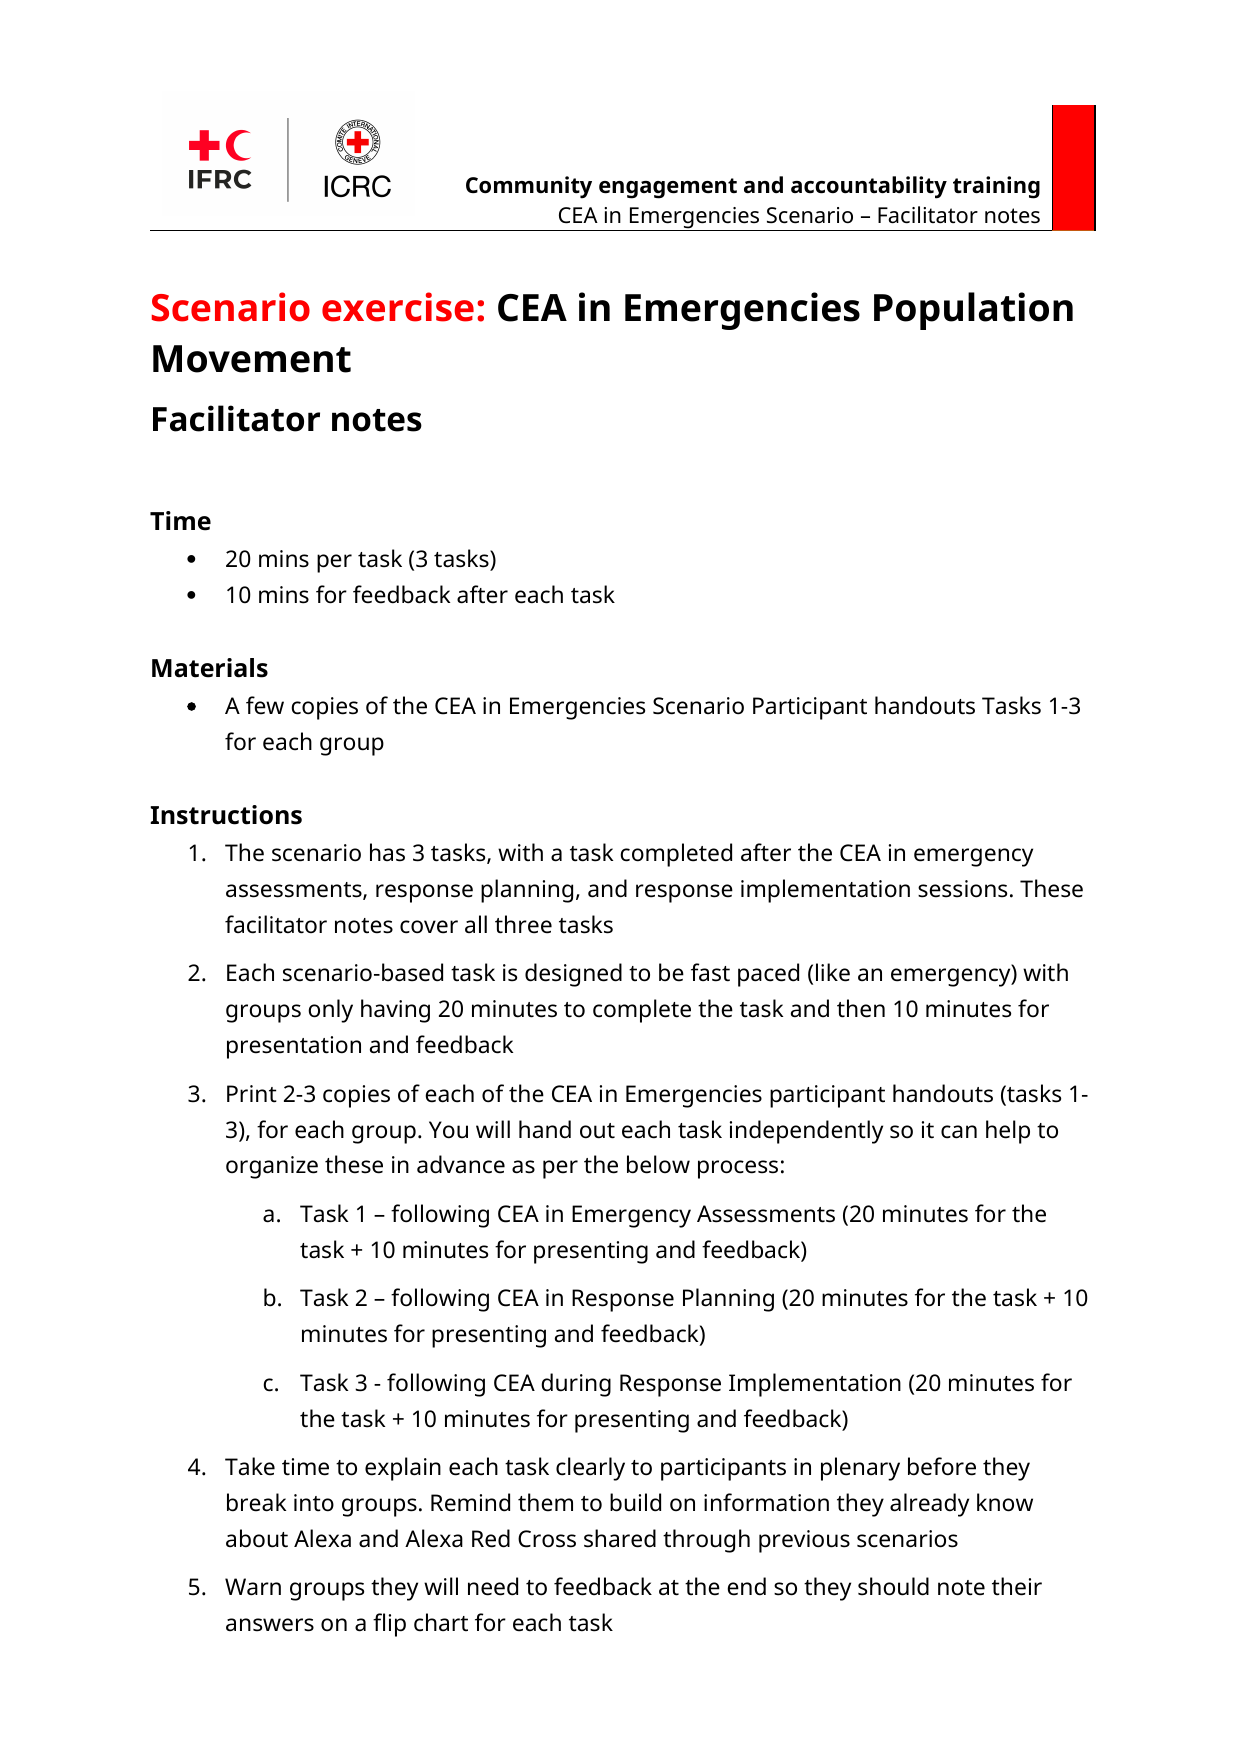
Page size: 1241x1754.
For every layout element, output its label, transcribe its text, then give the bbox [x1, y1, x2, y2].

list Print 2-3 copies of each of the CEA in Emergencies participant handouts (tasks 1-3), for each group. You will hand out each task independently so it can help to organize these in advance as per the below process: [187, 1078, 1095, 1181]
text Instructions [150, 798, 1095, 832]
subtitle Scenario exercise: CEA in Emergencies Population Movement [150, 281, 1095, 383]
picture [162, 91, 416, 216]
subtitle Facilitator notes [150, 396, 1095, 441]
text Materials [150, 651, 1095, 685]
list Task 2 – following CEA in Response Planning (20 minutes for the task + 10 minutes for presenting and feedback) [262, 1282, 1095, 1349]
list A few copies of the CEA in Emergencies Scenario Participant handouts Tasks 1-3 for each group [187, 690, 1095, 757]
list 10 mins for feedback after each task [187, 579, 1095, 610]
list Each scenario-based task is designed to be fast paced (like an emergency) with groups only having 20 minutes to complete the task and then 10 minutes for presentation and feedback [187, 957, 1095, 1060]
text Time [150, 504, 1095, 538]
list Take time to explain each task clearly to participants in plenary before they break into groups. Remind them to build on information they already know about Alexa and Alexa Red Cross shared through previous scenarios [187, 1451, 1095, 1554]
list 20 mins per task (3 tasks) [187, 543, 1095, 574]
list Task 3 - following CEA during Response Implementation (20 minutes for the task + 10 minutes for presenting and feedback) [262, 1367, 1095, 1434]
list Task 1 – following CEA in Emergency Assessments (20 minutes for the task + 10 minutes for presenting and feedback) [262, 1198, 1095, 1265]
list Warn groups they will need to feedback at the end so they should note their answers on a flip chart for each task [187, 1571, 1095, 1638]
list The scenario has 3 tasks, with a task completed after the CEA in emergency assessments, response planning, and response implementation sessions. These facilitator notes cover all three tasks [187, 837, 1095, 940]
